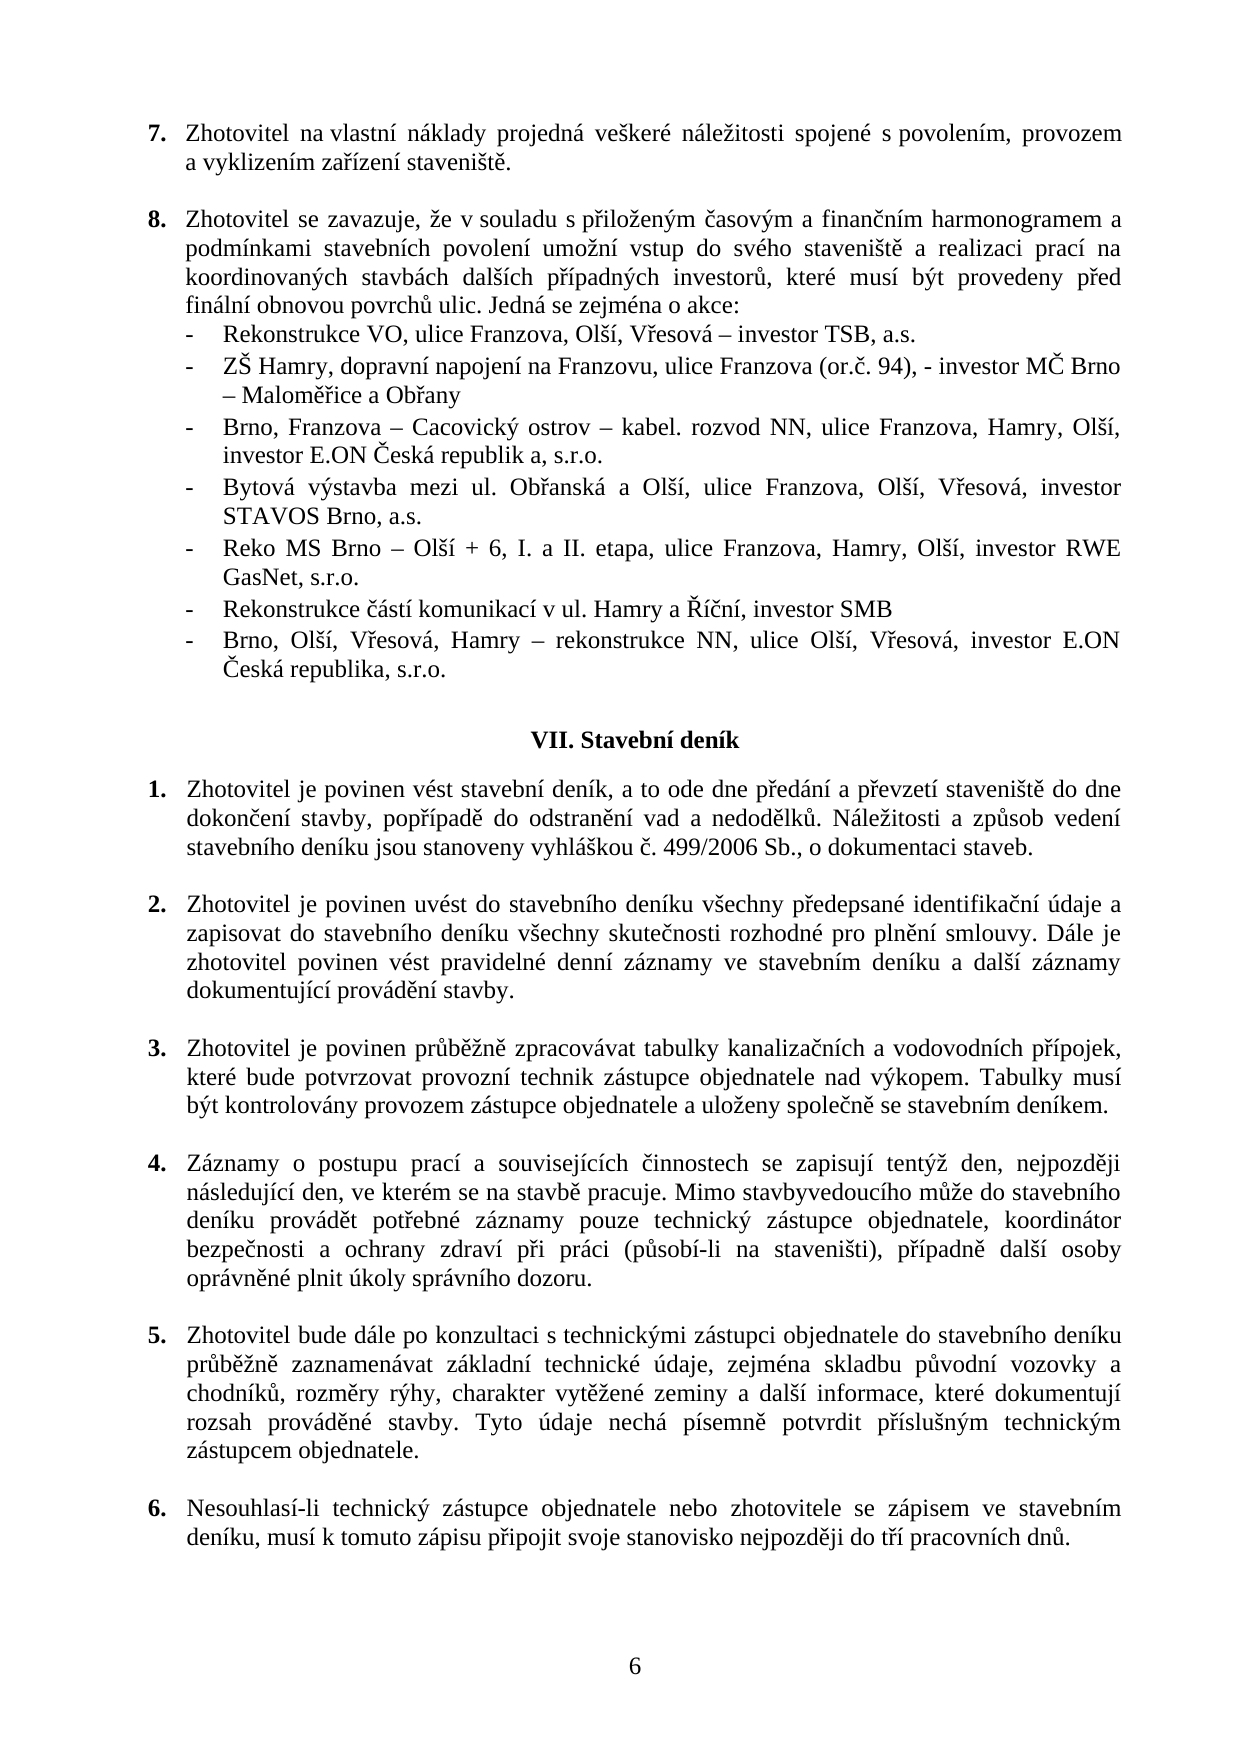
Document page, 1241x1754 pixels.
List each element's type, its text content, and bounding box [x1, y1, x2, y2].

list Zhotovitel je povinen vést stavební deník, a to ode dne předání a převzetí staveniště do dne dokončení stavby, popřípadě do odstranění vad a nedodělků. Náležitosti a způsob vedení stavebního deníku jsou stanoveny vyhláškou č. 499/2006 Sb., o dokumentaci staveb. [148, 774, 1122, 861]
list Brno, Franzova – Cacovický ostrov – kabel. rozvod NN, ulice Franzova, Hamry, Olší, investor E.ON Česká republik a, s.r.o. [185, 412, 1122, 469]
list Rekonstrukce částí komunikací v ul. Hamry a Říční, investor SMB [185, 594, 1122, 622]
list Zhotovitel se zavazuje, že v souladu s přiloženým časovým a finančním harmonogramem a podmínkami stavebních povolení umožní vstup do svého staveniště a realizaci prací na koordinovaných stavbách dalších případných investorů, které musí být provedeny před finální obnovou povrchů ulic. Jedná se zejména o akce: [148, 204, 1122, 319]
list Brno, Olší, Vřesová, Hamry – rekonstrukce NN, ulice Olší, Vřesová, investor E.ON Česká republika, s.r.o. [185, 626, 1122, 683]
list Reko MS Brno – Olší + 6, I. a II. etapa, ulice Franzova, Hamry, Olší, investor RWE GasNet, s.r.o. [185, 533, 1122, 591]
list Nesouhlasí-li technický zástupce objednatele nebo zhotovitele se zápisem ve stavebním deníku, musí k tomuto zápisu připojit svoje stanovisko nejpozději do tří pracovních dnů. [148, 1493, 1122, 1551]
list Bytová výstavba mezi ul. Obřanská a Olší, ulice Franzova, Olší, Vřesová, investor STAVOS Brno, a.s. [185, 472, 1122, 530]
list Zhotovitel je povinen průběžně zpracovávat tabulky kanalizačních a vodovodních přípojek, které bude potvrzovat provozní technik zástupce objednatele nad výkopem. Tabulky musí být kontrolovány provozem zástupce objednatele a uloženy společně se stavebním deníkem. [148, 1033, 1122, 1119]
list Zhotovitel je povinen uvést do stavebního deníku všechny předepsané identifikační údaje a zapisovat do stavebního deníku všechny skutečnosti rozhodné pro plnění smlouvy. Dále je zhotovitel povinen vést pravidelné denní záznamy ve stavebním deníku a další záznamy dokumentující provádění stavby. [148, 889, 1122, 1004]
list Zhotovitel bude dále po konzultaci s technickými zástupci objednatele do stavebního deníku průběžně zaznamenávat základní technické údaje, zejména skladbu původní vozovky a chodníků, rozměry rýhy, charakter vytěžené zeminy a další informace, které dokumentují rozsah prováděné stavby. Tyto údaje nechá písemně potvrdit příslušným technickým zástupcem objednatele. [148, 1321, 1122, 1464]
subtitle Stavební deník [148, 725, 1122, 753]
list Záznamy o postupu prací a souvisejících činnostech se zapisují tentýž den, nejpozději následující den, ve kterém se na stavbě pracuje. Mimo stavbyvedoucího může do stavebního deníku provádět potřebné záznamy pouze technický zástupce objednatele, koordinátor bezpečnosti a ochrany zdraví při práci (působí-li na staveništi), případně další osoby oprávněné plnit úkoly správního dozoru. [148, 1148, 1122, 1292]
list Zhotovitel na vlastní náklady projedná veškeré náležitosti spojené s povolením, provozem a vyklizením zařízení staveniště. [148, 118, 1122, 176]
list ZŠ Hamry, dopravní napojení na Franzovu, ulice Franzova (or.č. 94), - investor MČ Brno – Maloměřice a Obřany [185, 351, 1122, 409]
list Rekonstrukce VO, ulice Franzova, Olší, Vřesová – investor TSB, a.s. [185, 319, 1122, 348]
